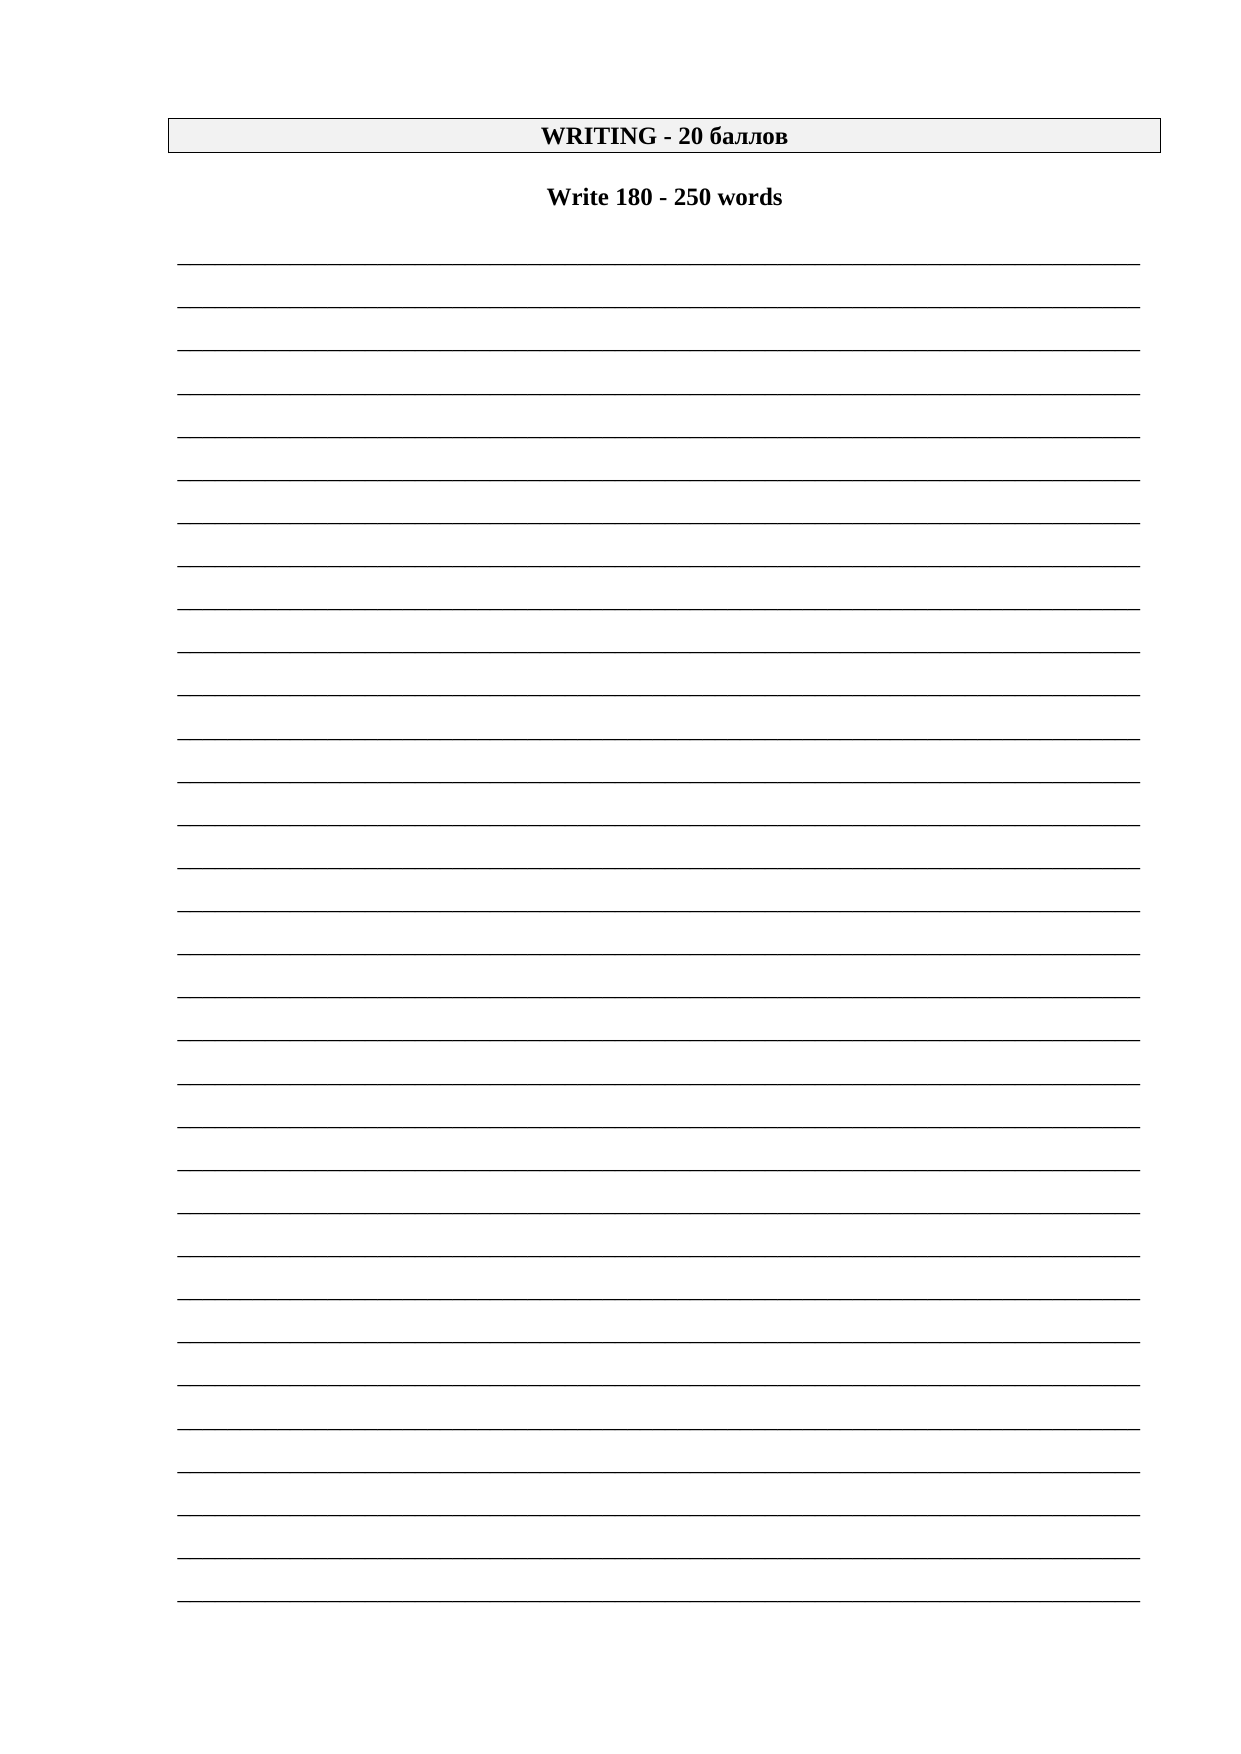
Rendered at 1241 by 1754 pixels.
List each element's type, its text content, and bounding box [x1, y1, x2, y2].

text WRITING - 20 баллов [169, 119, 1160, 152]
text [177, 239, 1152, 1605]
text Write 180 - 250 words [177, 182, 1152, 211]
